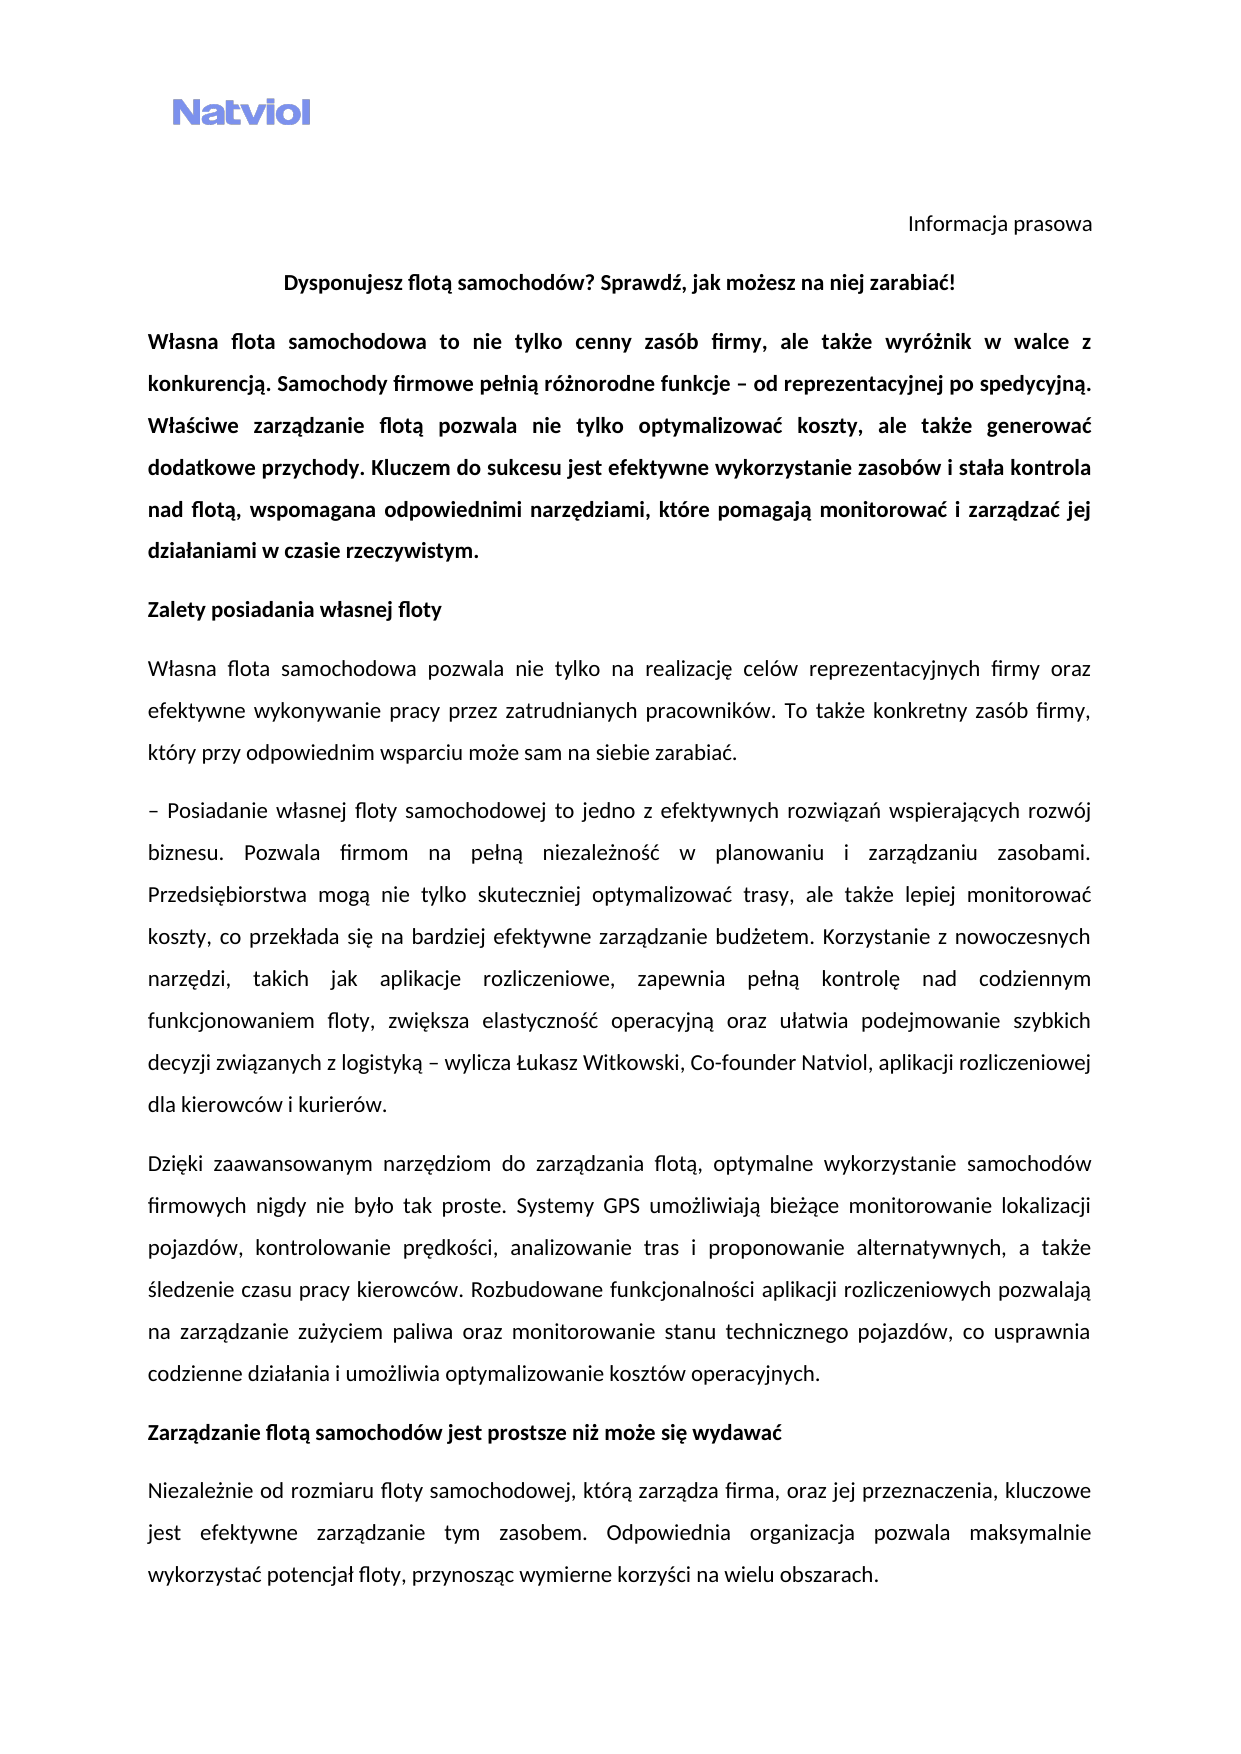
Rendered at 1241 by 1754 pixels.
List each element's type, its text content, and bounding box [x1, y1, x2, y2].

text Informacja prasowa [148, 209, 1093, 237]
text Niezależnie od rozmiaru floty samochodowej, którą zarządza firma, oraz jej przeznaczenia, kluczowe jest efektywne zarządzanie tym zasobem. Odpowiednia organizacja pozwala maksymalnie wykorzystać potencjał floty, przynosząc wymierne korzyści na wielu obszarach. [148, 1476, 1093, 1588]
text Własna flota samochodowa pozwala nie tylko na realizację celów reprezentacyjnych firmy oraz efektywne wykonywanie pracy przez zatrudnianych pracowników. To także konkretny zasób firmy, który przy odpowiednim wsparciu może sam na siebie zarabiać. [148, 654, 1093, 766]
text – Posiadanie własnej floty samochodowej to jedno z efektywnych rozwiązań wspierających rozwój biznesu. Pozwala firmom na pełną niezależność w planowaniu i zarządzaniu zasobami. Przedsiębiorstwa mogą nie tylko skuteczniej optymalizować trasy, ale także lepiej monitorować koszty, co przekłada się na bardziej efektywne zarządzanie budżetem. Korzystanie z nowoczesnych narzędzi, takich jak aplikacje rozliczeniowe, zapewnia pełną kontrolę nad codziennym funkcjonowaniem floty, zwiększa elastyczność operacyjną oraz ułatwia podejmowanie szybkich decyzji związanych z logistyką – wylicza Łukasz Witkowski, Co-founder Natviol, aplikacji rozliczeniowej dla kierowców i kurierów. [148, 797, 1093, 1118]
picture [147, 73, 336, 151]
text Zarządzanie flotą samochodów jest prostsze niż może się wydawać [148, 1418, 1093, 1446]
text Własna flota samochodowa to nie tylko cenny zasób firmy, ale także wyróżnik w walce z konkurencją. Samochody firmowe pełnią różnorodne funkcje – od reprezentacyjnej po spedycyjną. Właściwe zarządzanie flotą pozwala nie tylko optymalizować koszty, ale także generować dodatkowe przychody. Kluczem do sukcesu jest efektywne wykorzystanie zasobów i stała kontrola nad flotą, wspomagana odpowiednimi narzędziami, które pomagają monitorować i zarządzać jej działaniami w czasie rzeczywistym. [148, 327, 1093, 565]
text Zalety posiadania własnej floty [148, 595, 1093, 623]
text Dzięki zaawansowanym narzędziom do zarządzania flotą, optymalne wykorzystanie samochodów firmowych nigdy nie było tak proste. Systemy GPS umożliwiają bieżące monitorowanie lokalizacji pojazdów, kontrolowanie prędkości, analizowanie tras i proponowanie alternatywnych, a także śledzenie czasu pracy kierowców. Rozbudowane funkcjonalności aplikacji rozliczeniowych pozwalają na zarządzanie zużyciem paliwa oraz monitorowanie stanu technicznego pojazdów, co usprawnia codzienne działania i umożliwia optymalizowanie kosztów operacyjnych. [148, 1149, 1093, 1387]
text Dysponujesz flotą samochodów? Sprawdź, jak możesz na niej zarabiać! [148, 268, 1093, 296]
